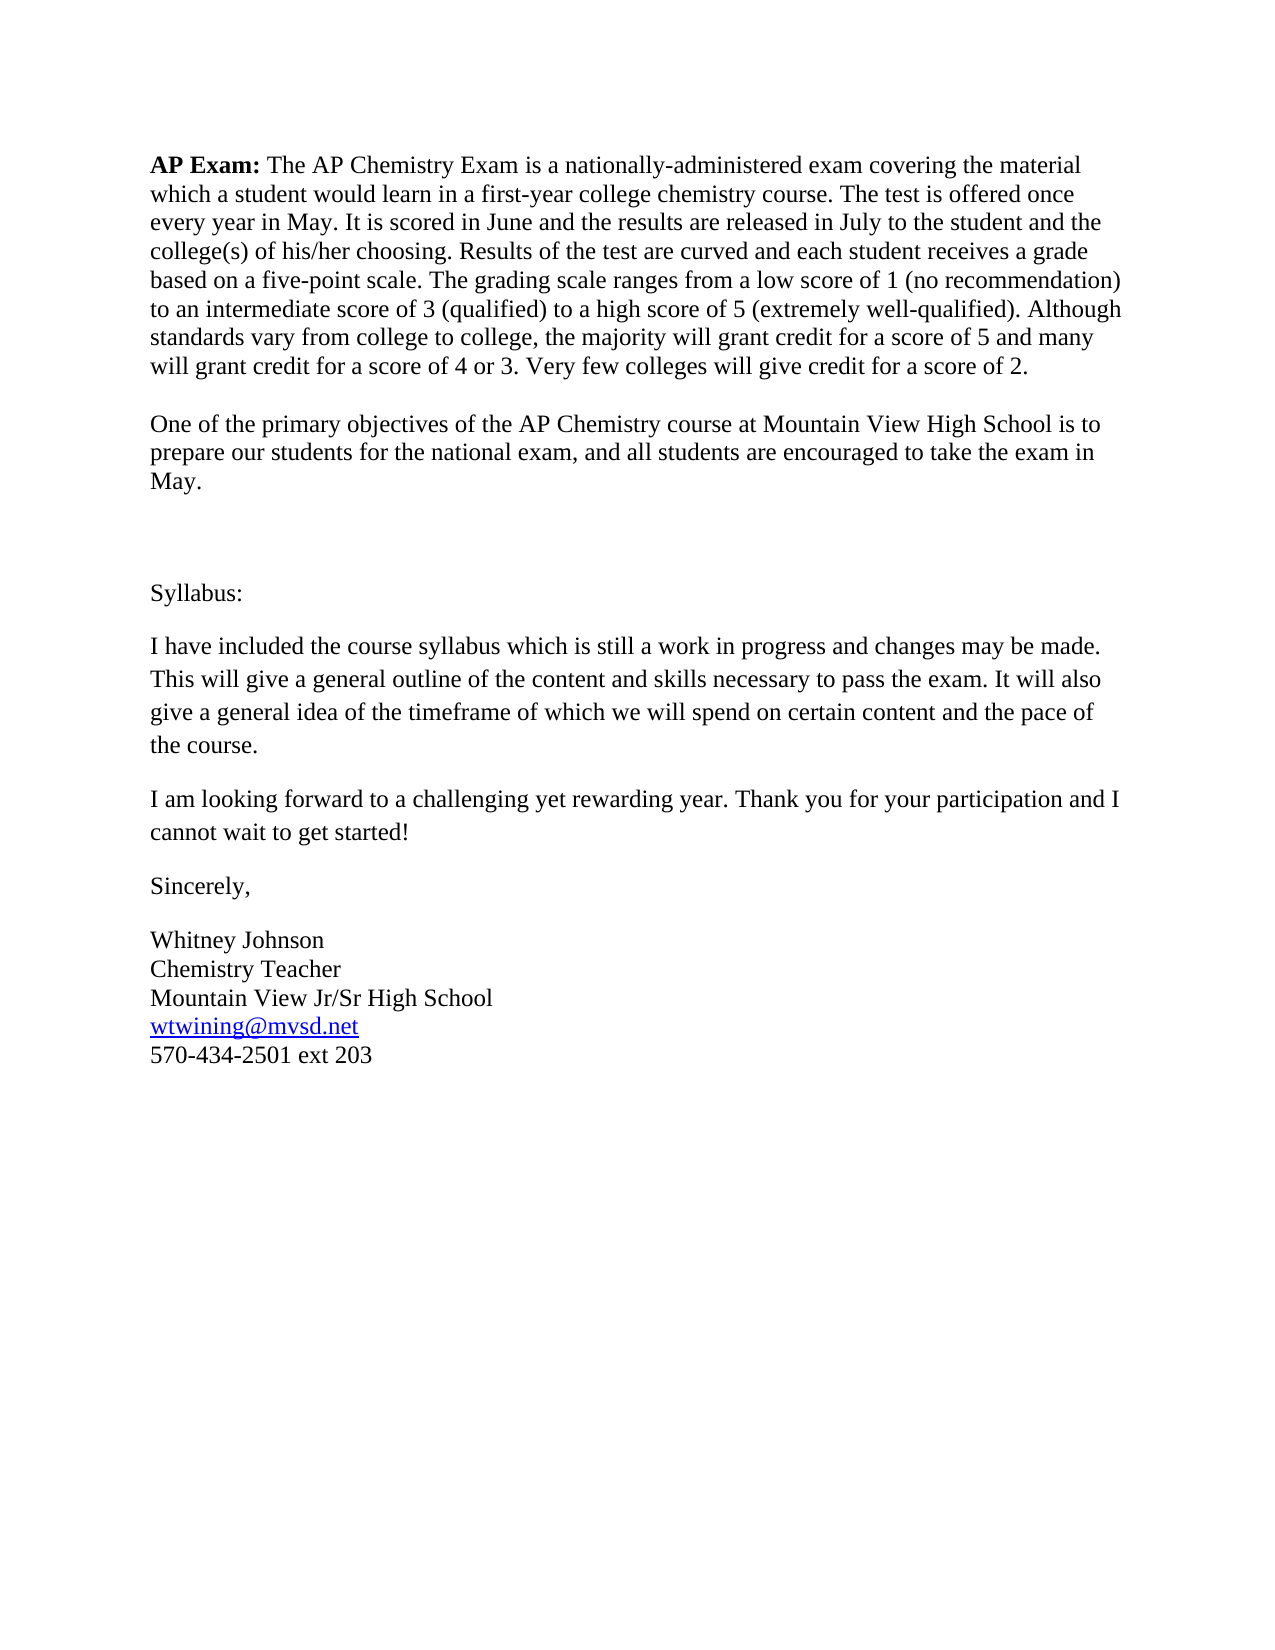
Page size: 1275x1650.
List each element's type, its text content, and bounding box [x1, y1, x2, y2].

text Whitney Johnson [150, 925, 1125, 954]
text Syllabus: [150, 578, 1125, 606]
text Mountain View Jr/Sr High School [150, 983, 1125, 1011]
text Chemistry Teacher [150, 954, 1125, 983]
text One of the primary objectives of the AP Chemistry course at Mountain View High School is to prepare our students for the national exam, and all students are encouraged to take the exam in May. [150, 409, 1125, 495]
text I am looking forward to a challenging yet rewarding year. Thank you for your participation and I cannot wait to get started! [150, 784, 1125, 846]
text wtwining@mvsd.net [150, 1011, 1125, 1040]
text I have included the course syllabus which is still a work in progress and changes may be made. This will give a general outline of the content and skills necessary to pass the exam. It will also give a general idea of the timeframe of which we will spend on certain content and the pace of the course. [150, 631, 1125, 759]
text 570-434-2501 ext 203 [150, 1040, 1125, 1069]
text AP Exam: The AP Chemistry Exam is a nationally-administered exam covering the material which a student would learn in a first-year college chemistry course. The test is offered once every year in May. It is scored in June and the results are released in July to the student and the college(s) of his/her choosing. Results of the test are curved and each student receives a grade based on a five-point scale. The grading scale ranges from a low score of 1 (no recommendation) to an intermediate score of 3 (qualified) to a high score of 5 (extremely well-qualified). Although standards vary from college to college, the majority will grant credit for a score of 5 and many will grant credit for a score of 4 or 3. Very few colleges will give credit for a score of 2. [150, 150, 1125, 380]
text Sincerely, [150, 871, 1125, 900]
